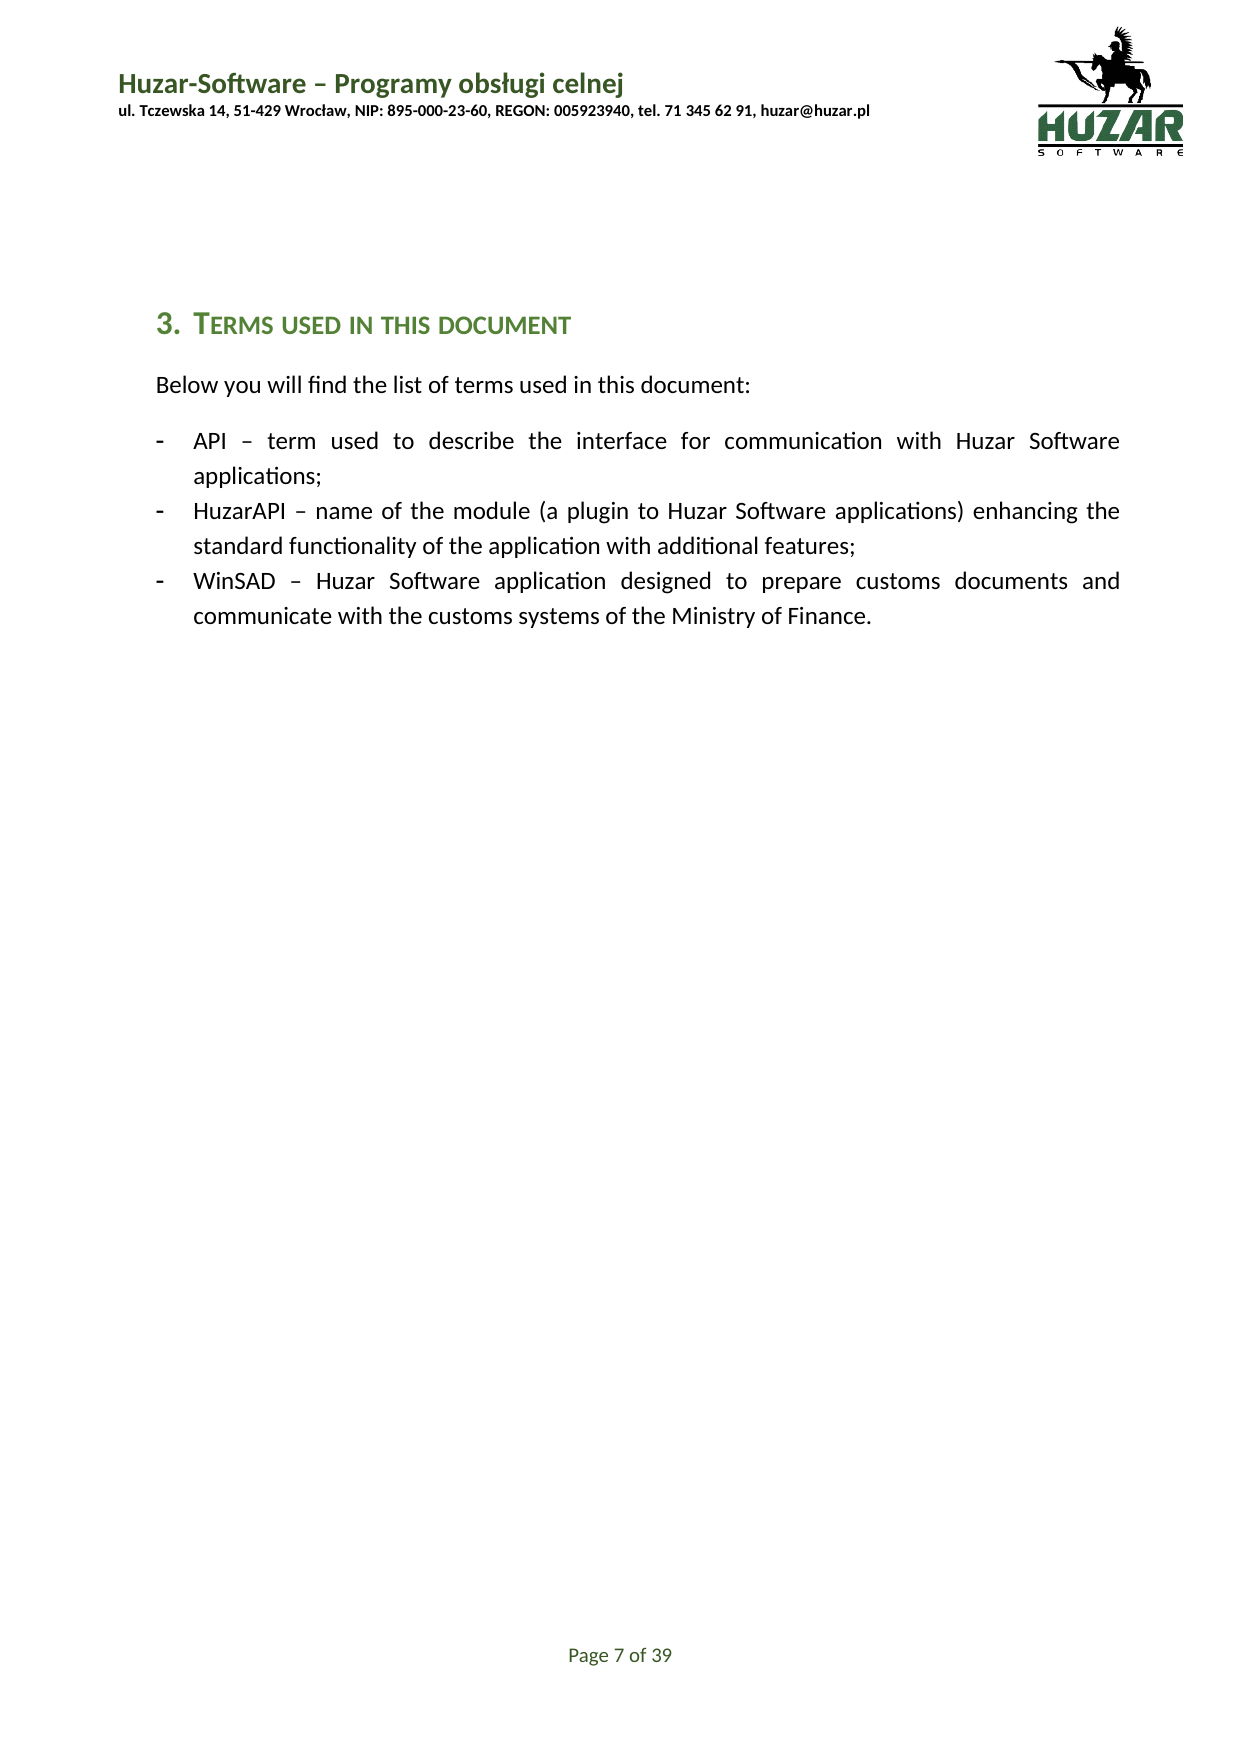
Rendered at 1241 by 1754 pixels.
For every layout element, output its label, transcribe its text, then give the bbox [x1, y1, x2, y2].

list HuzarAPI – name of the module (a plugin to Huzar Software applications) enhancing the standard functionality of the application with additional features; [156, 495, 1122, 561]
picture [1038, 18, 1184, 164]
list WinSAD – Huzar Software application designed to prepare customs documents and communicate with the customs systems of the Ministry of Finance. [156, 565, 1122, 631]
subtitle Terms used in this document [156, 302, 1122, 342]
text Below you will find the list of terms used in this document: [118, 369, 1122, 400]
list API – term used to describe the interface for communication with Huzar Software applications; [156, 425, 1122, 491]
